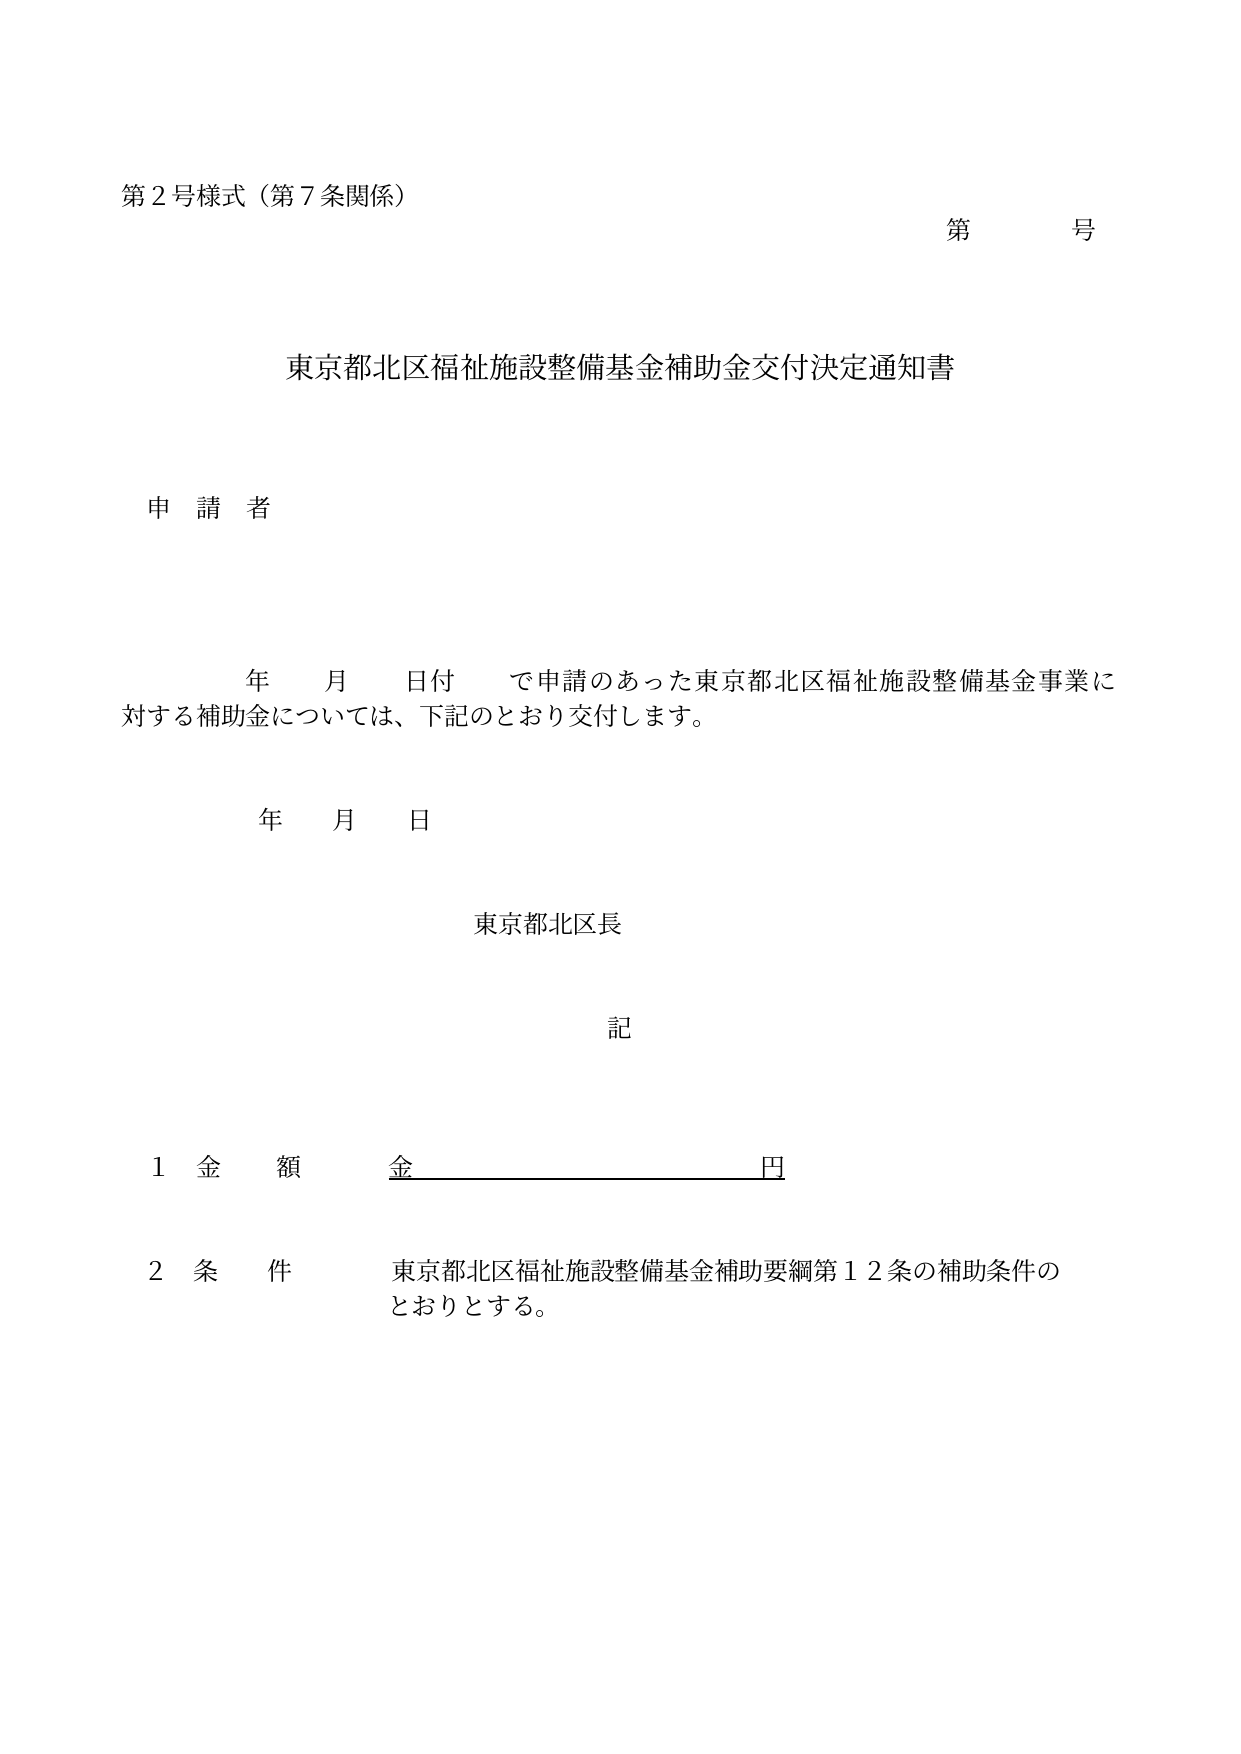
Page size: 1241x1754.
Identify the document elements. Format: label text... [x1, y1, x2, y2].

text １ 金 額 金 円 [122, 1148, 1118, 1183]
text ２ 条 件 東京都北区福祉施設整備基金補助要綱第１２条の補助条件の [143, 1252, 1118, 1287]
text 東京都北区長 [122, 906, 1118, 940]
text 年 月 日 [122, 802, 1118, 836]
text 申 請 者 [122, 489, 1118, 524]
text 年 月 日付 で申請のあった東京都北区福祉施設整備基金事業に 対する補助金については、下記のとおり交付します。 [122, 663, 1118, 732]
text 第 号 [122, 212, 1118, 247]
text 東京都北区福祉施設整備基金補助金交付決定通知書 [122, 351, 1118, 385]
text 記 [122, 1010, 1118, 1044]
text とおりとする。 [362, 1287, 1118, 1322]
text 第２号様式（第７条関係） [122, 177, 1118, 212]
